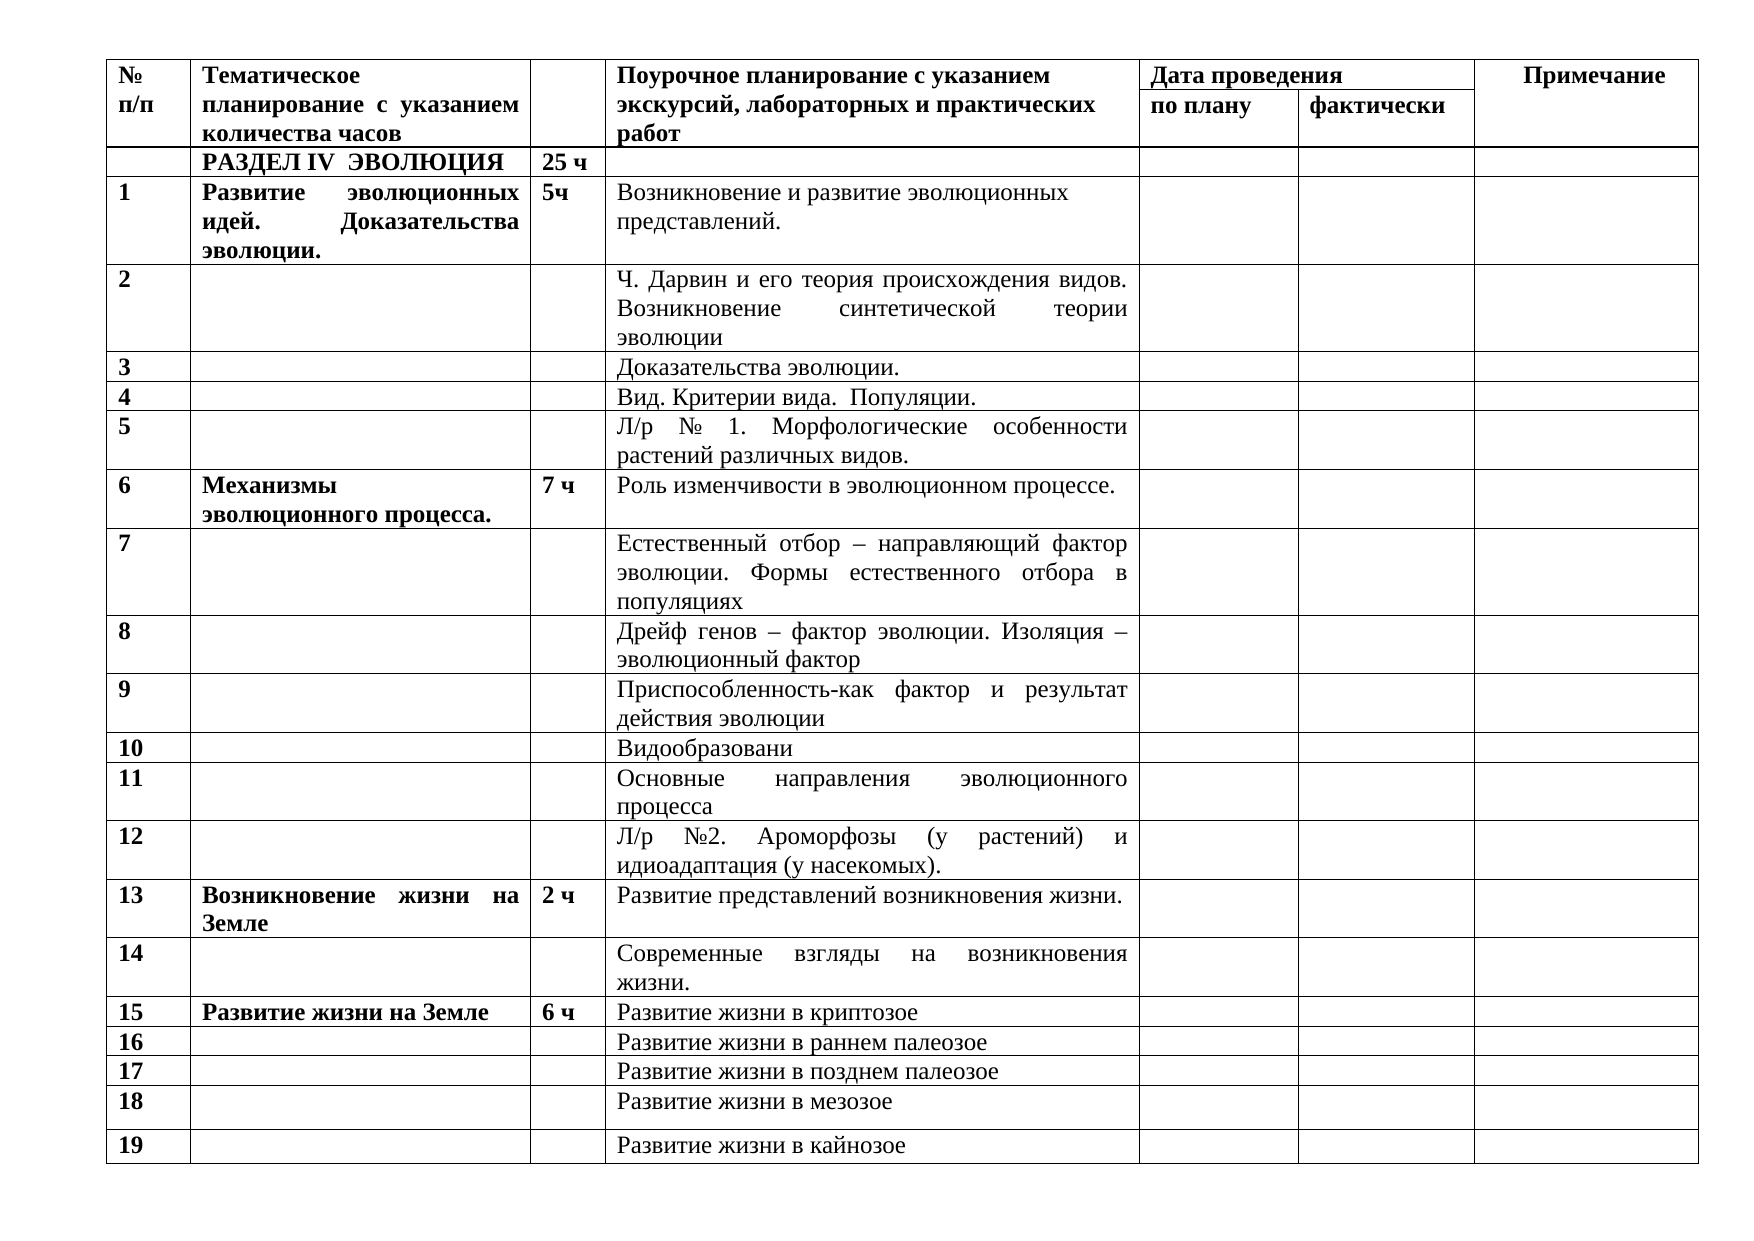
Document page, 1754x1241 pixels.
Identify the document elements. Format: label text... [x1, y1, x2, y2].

table_cell [1475, 997, 1698, 1026]
table_cell по плану [1140, 90, 1298, 146]
table_cell [1299, 733, 1474, 762]
table_cell [531, 1027, 605, 1055]
table_cell [191, 763, 530, 820]
table_cell [1140, 763, 1298, 820]
table_cell Ч. Дарвин и его теория происхождения видов. Возникновение синтетической теории эволюции [606, 265, 1139, 351]
table_cell [531, 382, 605, 410]
table_cell [1475, 674, 1698, 732]
table_header Тематическое планирование с указанием количества часов [191, 60, 530, 146]
table_cell Естественный отбор – направляющий фактор эволюции. Формы естественного отбора в популяциях [606, 529, 1139, 615]
table_cell [1299, 411, 1474, 469]
table_cell РАЗДЕЛ IV ЭВОЛЮЦИЯ [191, 148, 530, 176]
table_cell [1140, 821, 1298, 879]
table_cell [1299, 880, 1474, 937]
table_cell [1475, 411, 1698, 469]
table_cell [191, 411, 530, 469]
table_cell [1299, 616, 1474, 673]
table_cell [1299, 177, 1474, 263]
table_cell Видообразовани [606, 733, 1139, 762]
table_cell Развитие жизни в позднем палеозое [606, 1056, 1139, 1085]
table_cell [191, 616, 530, 673]
table_cell Развитие жизни в раннем палеозое [606, 1027, 1139, 1055]
table_cell Л/р № 1. Морфологические особенности растений различных видов. [606, 411, 1139, 469]
table_cell [1140, 1027, 1298, 1055]
table_cell 19 [107, 1130, 190, 1163]
table_cell Возникновение и развитие эволюционных представлений. [606, 177, 1139, 263]
table_cell Развитие жизни в кайнозое [606, 1130, 1139, 1163]
table_cell [191, 265, 530, 351]
table_cell 3 [107, 352, 190, 381]
table_cell Механизмы эволюционного процесса. [191, 470, 530, 527]
table_cell [191, 938, 530, 996]
table_cell [191, 821, 530, 879]
table_header Дата проведения [1140, 60, 1474, 89]
table_cell 8 [107, 616, 190, 673]
table_header № п/п [107, 60, 190, 146]
table_cell [531, 411, 605, 469]
table_cell [1140, 674, 1298, 732]
table_cell [191, 1086, 530, 1129]
table_cell Развитие жизни на Земле [191, 997, 530, 1026]
table_cell 6 [107, 470, 190, 527]
table_cell [1475, 352, 1698, 381]
table_cell [1140, 265, 1298, 351]
table_cell [1299, 1027, 1474, 1055]
table_cell 7 ч [531, 470, 605, 527]
table_cell [1299, 674, 1474, 732]
table_cell [1299, 352, 1474, 381]
table_cell 16 [107, 1027, 190, 1055]
table_cell [191, 382, 530, 410]
table_cell [1140, 1130, 1298, 1163]
table_cell Приспособленность-как фактор и результат действия эволюции [606, 674, 1139, 732]
table_cell [531, 529, 605, 615]
table_cell [1140, 1056, 1298, 1085]
table_cell [1475, 1086, 1698, 1129]
table_cell [107, 148, 190, 176]
table_cell 18 [107, 1086, 190, 1129]
table_cell 17 [107, 1056, 190, 1085]
table_cell [1299, 1086, 1474, 1129]
table_cell [1475, 938, 1698, 996]
table_cell 10 [107, 733, 190, 762]
table_cell 15 [107, 997, 190, 1026]
table_cell [1475, 148, 1698, 176]
table_cell [531, 1056, 605, 1085]
table_header [531, 60, 605, 146]
table_cell Возникновение жизни на Земле [191, 880, 530, 937]
table_cell [531, 616, 605, 673]
table_cell [531, 674, 605, 732]
table_cell [1475, 529, 1698, 615]
table_cell [1140, 382, 1298, 410]
table_cell [1299, 529, 1474, 615]
table_cell [1299, 1130, 1474, 1163]
table_cell [606, 148, 1139, 176]
table_cell Л/р №2. Ароморфозы (у растений) и идиоадаптация (у насекомых). [606, 821, 1139, 879]
table_cell 7 [107, 529, 190, 615]
table_cell Доказательства эволюции. [606, 352, 1139, 381]
table_cell Роль изменчивости в эволюционном процессе. [606, 470, 1139, 527]
table_cell Развитие жизни в криптозое [606, 997, 1139, 1026]
table_cell [1475, 880, 1698, 937]
table_cell [531, 733, 605, 762]
table_cell [531, 352, 605, 381]
table_cell Развитие представлений возникновения жизни. [606, 880, 1139, 937]
table_cell [1140, 733, 1298, 762]
table_cell [1299, 763, 1474, 820]
table_cell [1140, 470, 1298, 527]
table_cell [1475, 265, 1698, 351]
table_cell фактически [1299, 90, 1474, 146]
table_cell 2 ч [531, 880, 605, 937]
table_cell [191, 674, 530, 732]
table_cell 25 ч [531, 148, 605, 176]
table_cell [531, 763, 605, 820]
table_cell [531, 1086, 605, 1129]
table_cell [1299, 148, 1474, 176]
table_cell [191, 529, 530, 615]
table_cell 6 ч [531, 997, 605, 1026]
table_cell [1140, 411, 1298, 469]
table_cell Современные взгляды на возникновения жизни. [606, 938, 1139, 996]
table_cell 12 [107, 821, 190, 879]
table_cell 14 [107, 938, 190, 996]
table_cell [1475, 1056, 1698, 1085]
table_cell 1 [107, 177, 190, 263]
table_cell [1299, 382, 1474, 410]
table_cell [191, 1027, 530, 1055]
table_cell 2 [107, 265, 190, 351]
table_cell [1140, 997, 1298, 1026]
table_cell [1475, 1130, 1698, 1163]
table_cell [1475, 763, 1698, 820]
table_cell [1140, 352, 1298, 381]
table_cell Развитие жизни в мезозое [606, 1086, 1139, 1129]
table_cell 13 [107, 880, 190, 937]
table_cell [1299, 1056, 1474, 1085]
table_cell [191, 1130, 530, 1163]
table_cell [1475, 1027, 1698, 1055]
table_cell [1140, 177, 1298, 263]
table_cell [191, 352, 530, 381]
table_cell [1475, 382, 1698, 410]
table_cell 5 [107, 411, 190, 469]
table_header Примечание [1475, 60, 1698, 146]
table_cell Вид. Критерии вида. Популяции. [606, 382, 1139, 410]
table_cell Развитие эволюционных идей. Доказательства эволюции. [191, 177, 530, 263]
table_cell [1140, 616, 1298, 673]
table_header Поурочное планирование с указанием экскурсий, лабораторных и практических работ [606, 60, 1139, 146]
table_cell [531, 938, 605, 996]
table_cell [1140, 148, 1298, 176]
table_cell [1140, 1086, 1298, 1129]
table_cell [1140, 529, 1298, 615]
table_cell 4 [107, 382, 190, 410]
table_cell [1475, 177, 1698, 263]
table_cell 11 [107, 763, 190, 820]
table_cell [1475, 616, 1698, 673]
table_cell [531, 1130, 605, 1163]
table_cell Основные направления эволюционного процесса [606, 763, 1139, 820]
table_cell 5ч [531, 177, 605, 263]
table_cell [531, 265, 605, 351]
table_cell [1140, 880, 1298, 937]
table_cell [1299, 265, 1474, 351]
table_cell [1475, 470, 1698, 527]
table_cell [1299, 997, 1474, 1026]
table_cell [1140, 938, 1298, 996]
table_cell 9 [107, 674, 190, 732]
table_cell [191, 733, 530, 762]
table_cell [531, 821, 605, 879]
table_cell [1299, 938, 1474, 996]
table_cell [1299, 821, 1474, 879]
table_cell [191, 1056, 530, 1085]
table_cell Дрейф генов – фактор эволюции. Изоляция – эволюционный фактор [606, 616, 1139, 673]
table_cell [1299, 470, 1474, 527]
table_cell [1475, 821, 1698, 879]
table_cell [1475, 733, 1698, 762]
